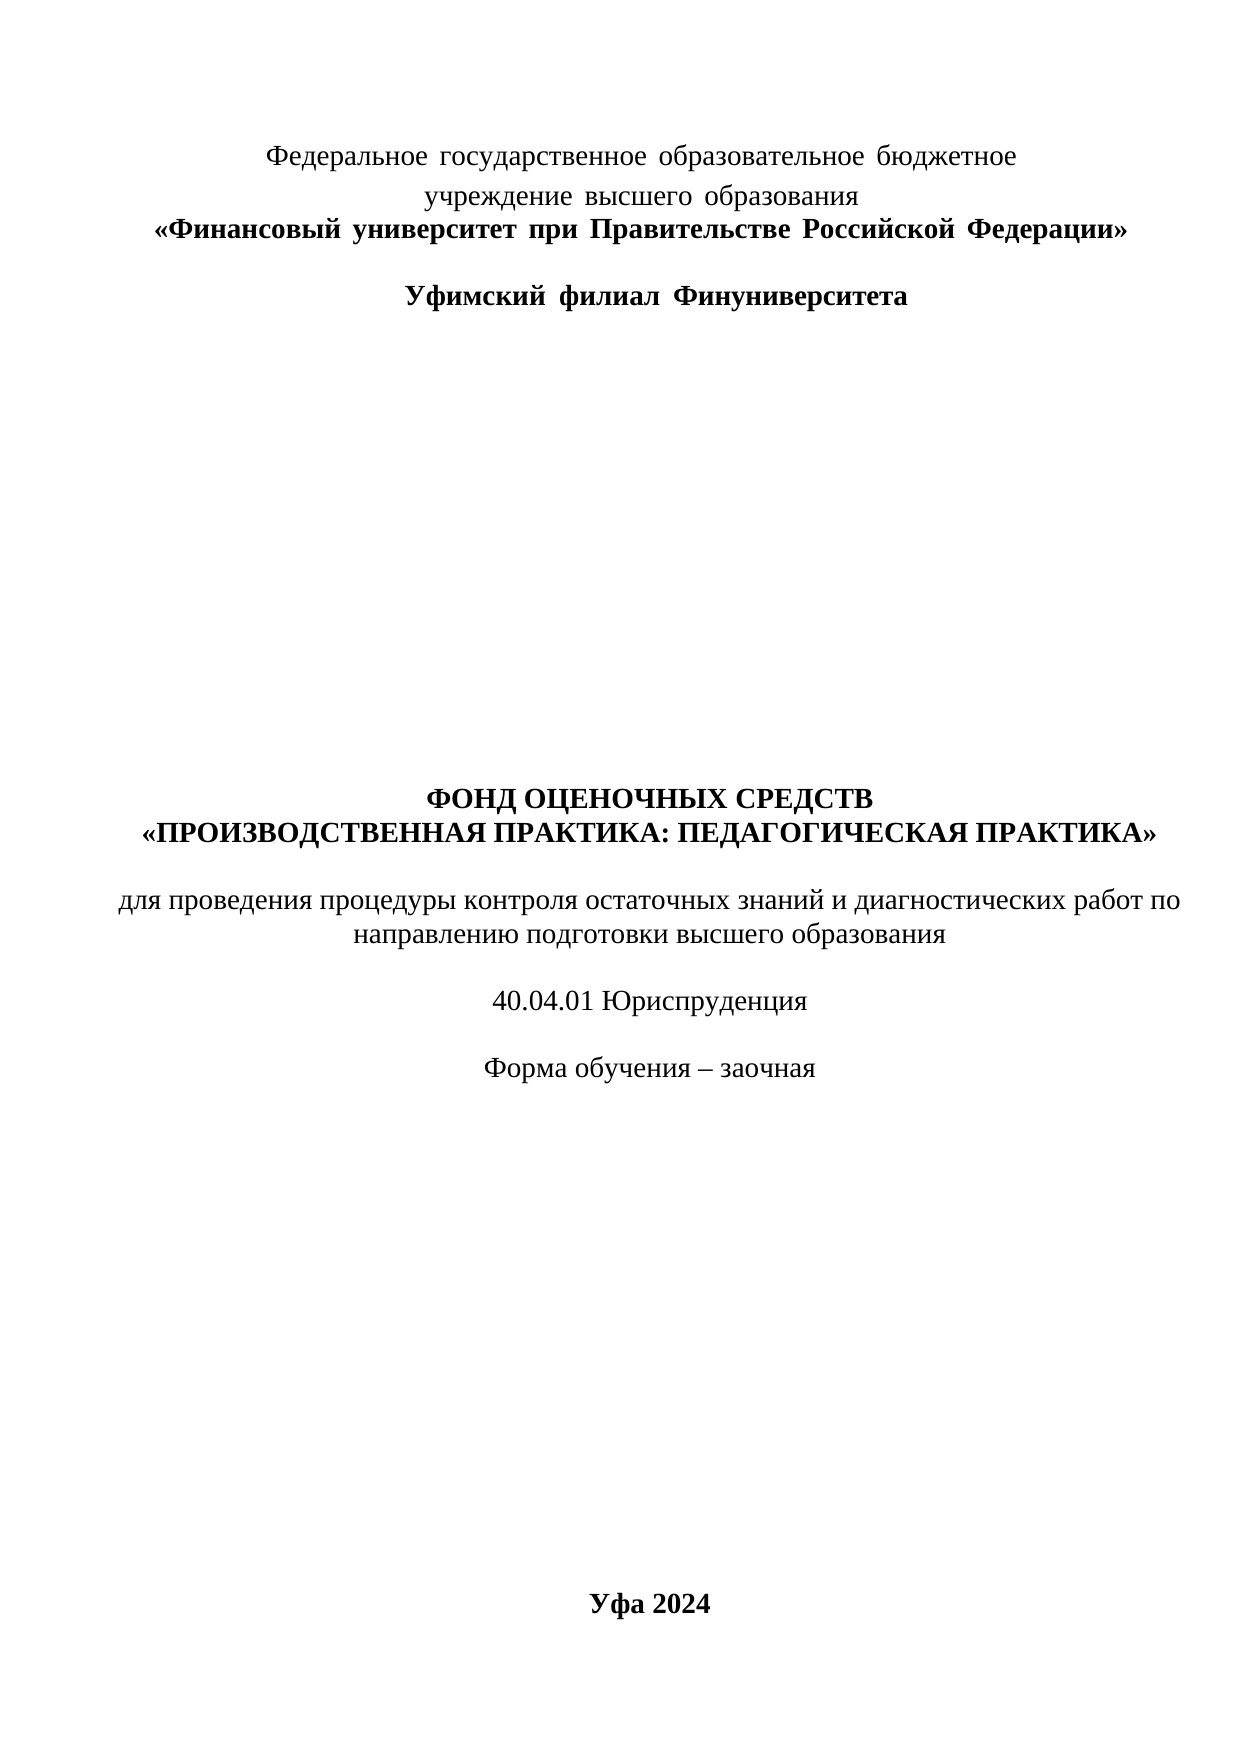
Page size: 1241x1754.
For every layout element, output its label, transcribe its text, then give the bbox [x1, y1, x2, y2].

text для проведения процедуры контроля остаточных знаний и диагностических работ по направлению подготовки высшего образования [118, 882, 1181, 949]
text Уфимский филиал Финуниверситета [245, 278, 1067, 312]
text 40.04.01 Юриспруденция [118, 983, 1181, 1016]
text Уфа 2024 [118, 1587, 1181, 1620]
text Форма обучения – заочная [118, 1050, 1181, 1083]
text «Финансовый университет при Правительстве Российской Федерации» [118, 211, 1163, 245]
text ФОНД ОЦЕНОЧНЫХ СРЕДСТВ [118, 782, 1181, 815]
text Федеральное государственное образовательное бюджетное [216, 138, 1067, 171]
text «ПРОИЗВОДСТВЕННАЯ ПРАКТИКА: ПЕДАГОГИЧЕСКАЯ ПРАКТИКА» [118, 815, 1181, 849]
text учреждение высшего образования [216, 178, 1067, 211]
